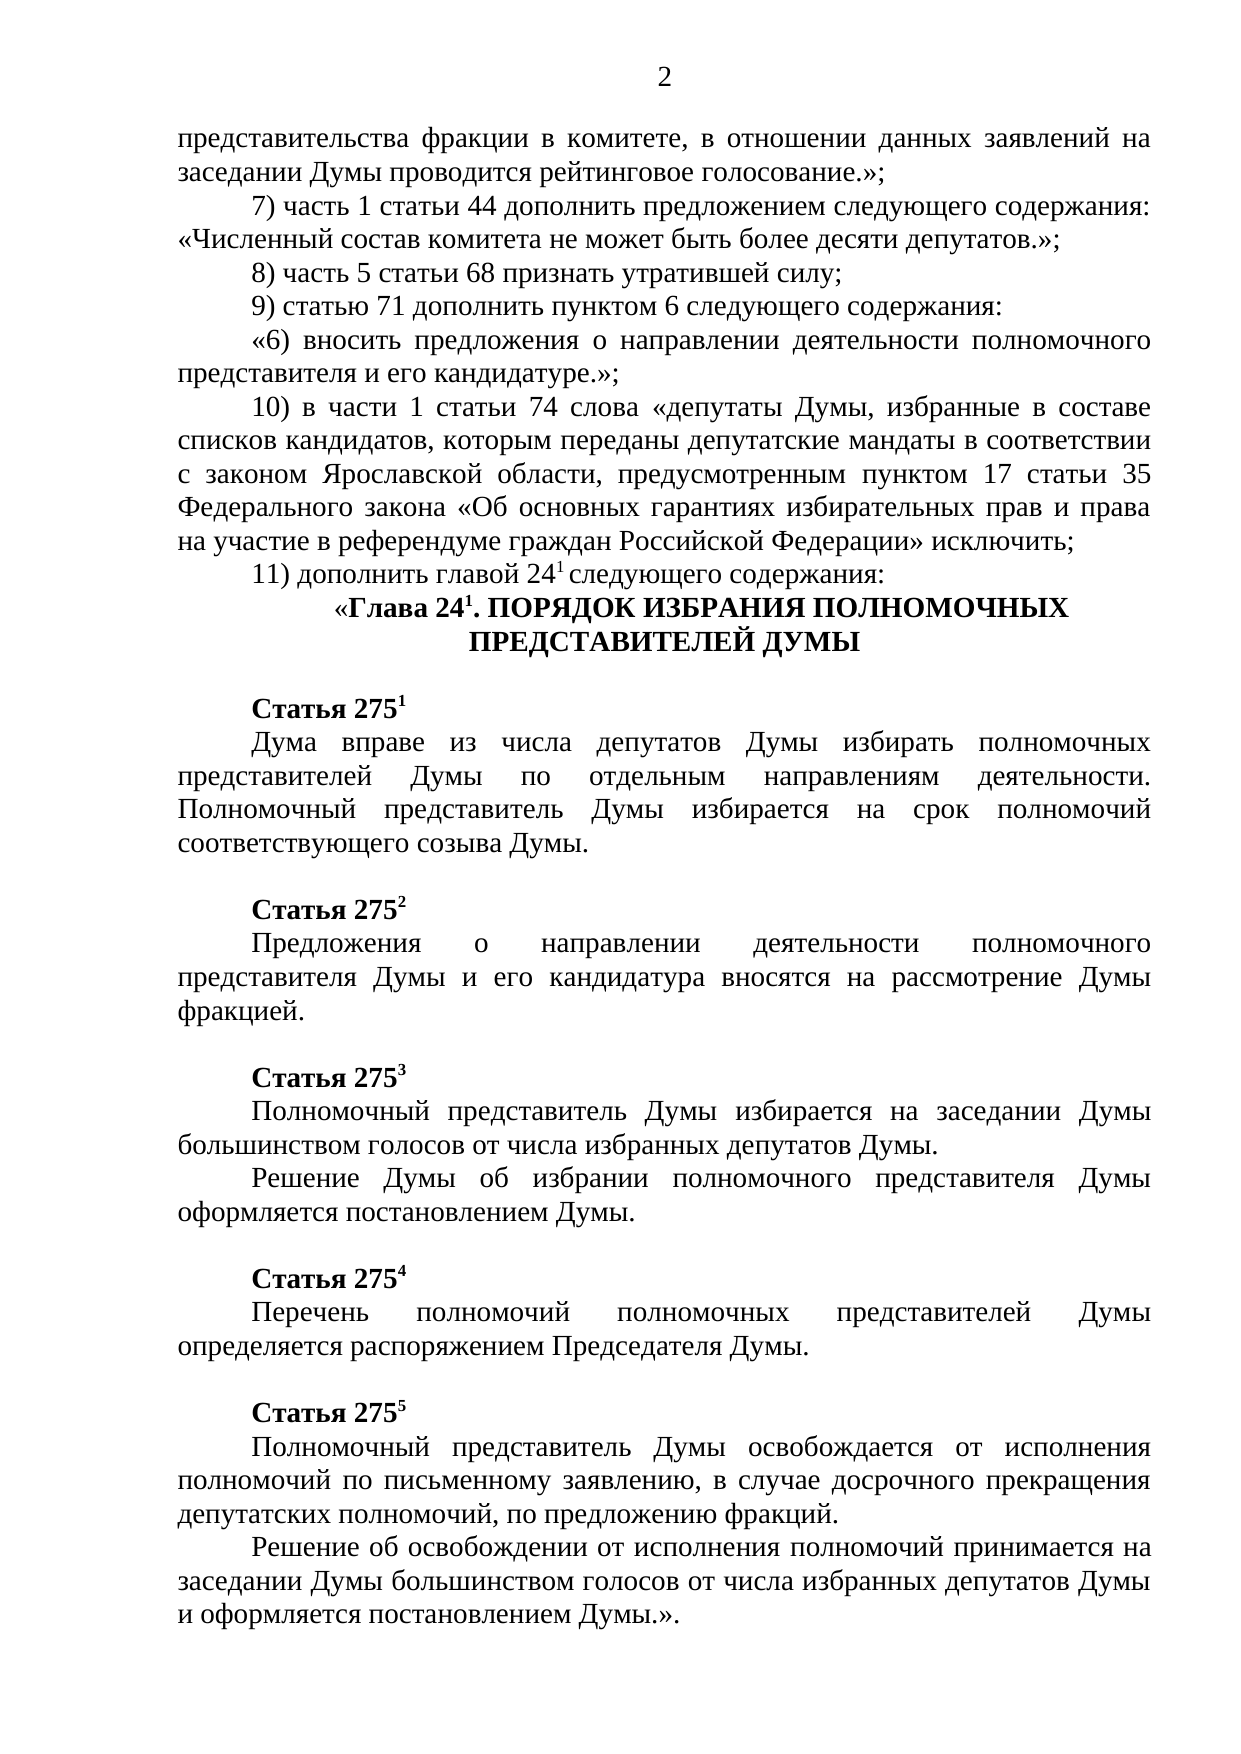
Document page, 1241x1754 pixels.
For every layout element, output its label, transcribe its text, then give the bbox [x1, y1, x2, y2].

text Статья 2753 [177, 1060, 1152, 1093]
text 10) в части 1 статьи 74 слова «депутаты Думы, избранные в составе списков кандидатов, которым переданы депутатские мандаты в соответствии с законом Ярославской области, предусмотренным пунктом 17 статьи 35 Федерального закона «Об основных гарантиях избирательных прав и права на участие в референдуме граждан Российской Федерации» исключить; [177, 389, 1152, 557]
text «Глава 241. ПОРЯДОК ИЗБРАНИЯ ПОЛНОМОЧНЫХ ПРЕДСТАВИТЕЛЕЙ ДУМЫ [177, 590, 1152, 657]
text 9) статью 71 дополнить пунктом 6 следующего содержания: [177, 288, 1152, 322]
text Статья 2751 [177, 691, 1152, 724]
text Полномочный представитель Думы освобождается от исполнения полномочий по письменному заявлению, в случае досрочного прекращения депутатских полномочий, по предложению фракций. [177, 1429, 1152, 1529]
text Статья 2752 [177, 892, 1152, 926]
text 11) дополнить главой 241 следующего содержания: [177, 557, 1152, 590]
text Статья 2754 [177, 1261, 1152, 1294]
text Перечень полномочий полномочных представителей Думы определяется распоряжением Председателя Думы. [177, 1294, 1152, 1362]
text Статья 2755 [177, 1395, 1152, 1429]
text 8) часть 5 статьи 68 признать утратившей силу; [177, 255, 1152, 288]
text Решение Думы об избрании полномочного представителя Думы оформляется постановлением Думы. [177, 1160, 1152, 1227]
text Решение об освобождении от исполнения полномочий принимается на заседании Думы большинством голосов от числа избранных депутатов Думы и оформляется постановлением Думы.». [177, 1529, 1152, 1630]
text 7) часть 1 статьи 44 дополнить предложением следующего содержания: «Численный состав комитета не может быть более десяти депутатов.»; [177, 188, 1152, 255]
text «6) вносить предложения о направлении деятельности полномочного представителя и его кандидатуре.»; [177, 322, 1152, 389]
text Предложения о направлении деятельности полномочного представителя Думы и его кандидатура вносятся на рассмотрение Думы фракцией. [177, 926, 1152, 1026]
text Полномочный представитель Думы избирается на заседании Думы большинством голосов от числа избранных депутатов Думы. [177, 1093, 1152, 1160]
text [177, 121, 1152, 188]
text Дума вправе из числа депутатов Думы избирать полномочных представителей Думы по отдельным направлениям деятельности. Полномочный представитель Думы избирается на срок полномочий соответствующего созыва Думы. [177, 724, 1152, 858]
